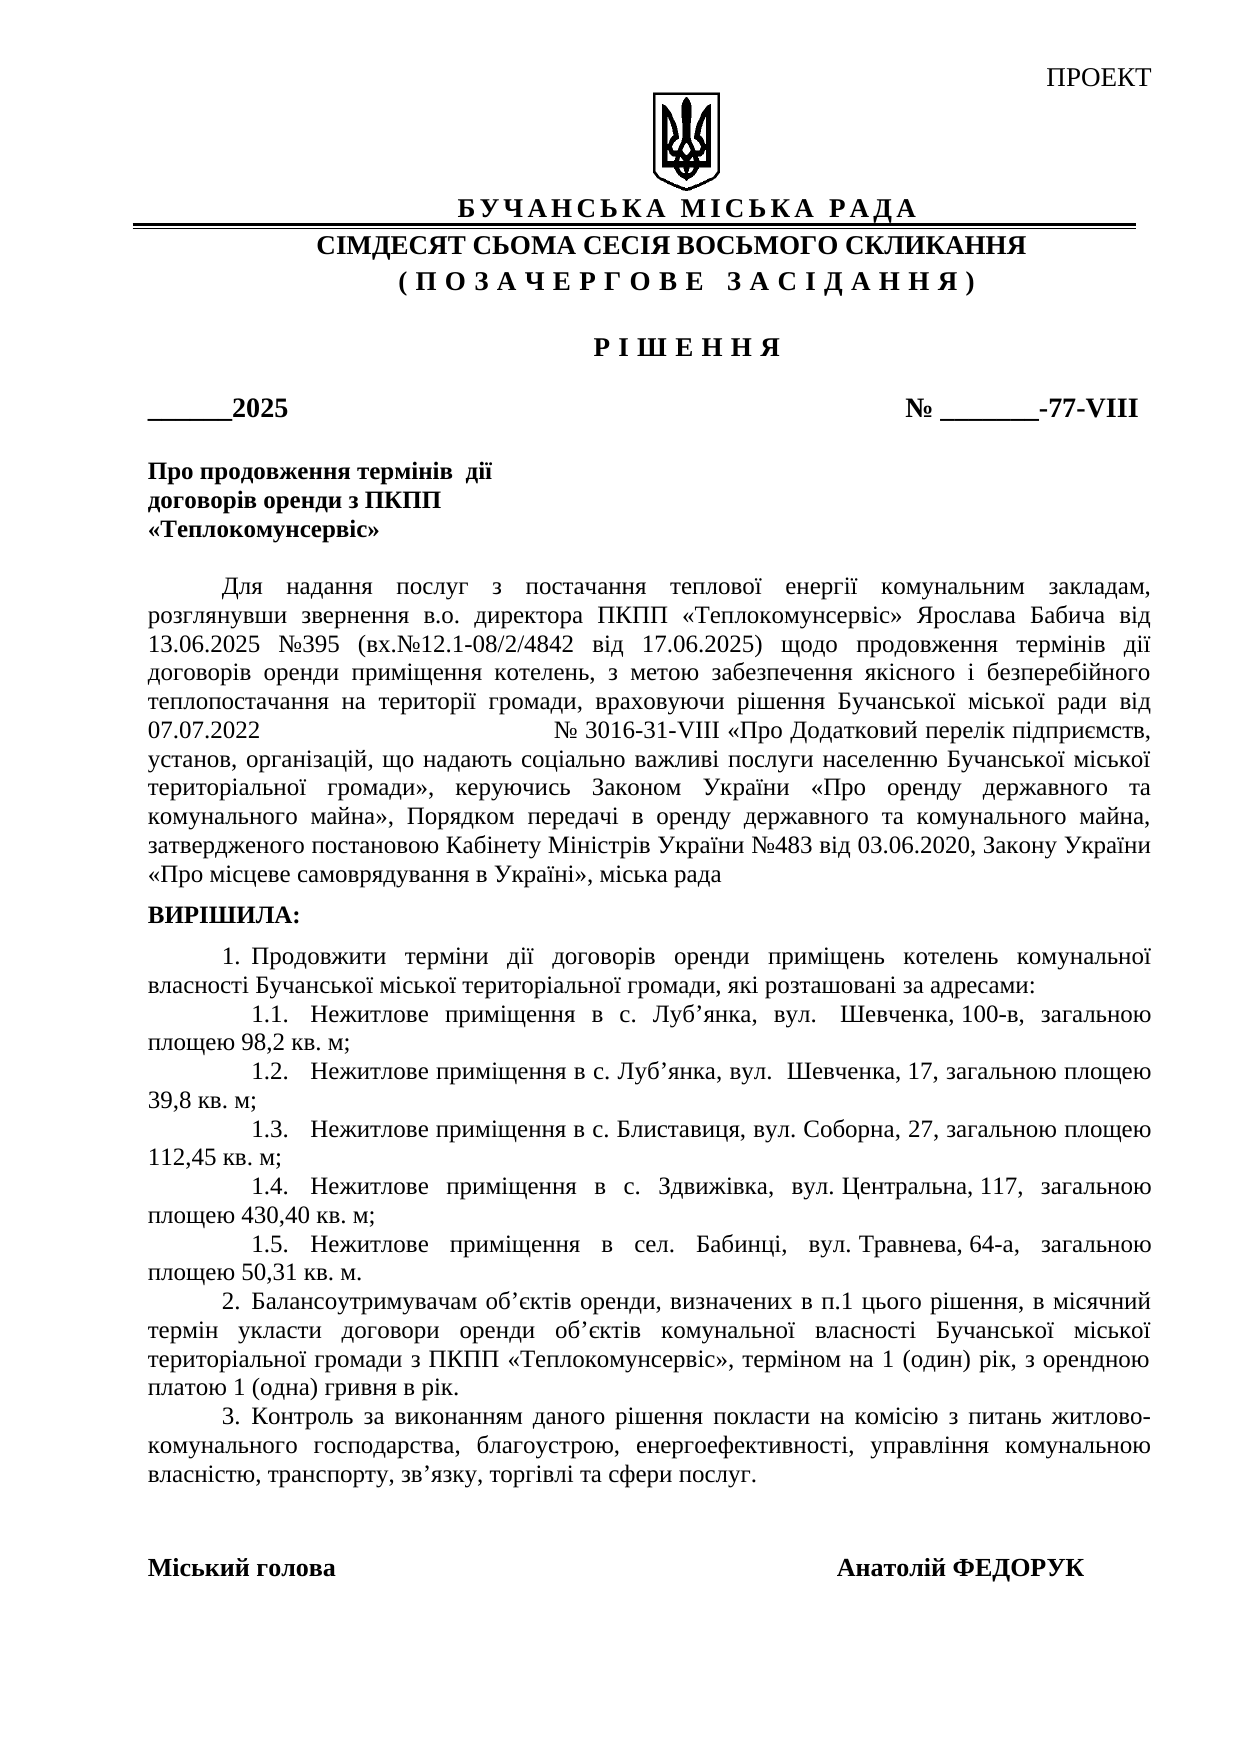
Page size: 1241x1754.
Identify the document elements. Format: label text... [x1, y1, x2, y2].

text (ПОЗАЧЕРГОВЕ ЗАСІДАННЯ) [148, 265, 1152, 296]
list Нежитлове приміщення в с. Блиставиця, вул. Соборна, 27, загальною площею 112,45 кв. м; [148, 1114, 1152, 1171]
text БУЧАНСЬКА МІСЬКА РАДА [148, 192, 1152, 223]
list Нежитлове приміщення в с. Луб’янка, вул. Шевченка, 17, загальною площею 39,8 кв. м; [148, 1056, 1152, 1114]
text Для надання послуг з постачання теплової енергії комунальним закладам, розглянувши звернення в.о. директора ПКПП «Теплокомунсервіс» Ярослава Бабича від 13.06.2025 №395 (вх.№12.1-08/2/4842 від 17.06.2025) щодо продовження термінів дії договорів оренди приміщення котелень, з метою забезпечення якісного і безперебійного теплопостачання на території громади, враховуючи рішення Бучанської міської ради від 07.07.2022 № 3016-31-VIII «Про Додатковий перелік підприємств, установ, організацій, що надають соціально важливі послуги населенню Бучанської міської територіальної громади», керуючись Законом України «Про оренду державного та комунального майна», Порядком передачі в оренду державного та комунального майна, затвердженого постановою Кабінету Міністрів України №483 від 03.06.2020, Закону України «Про місцеве самоврядування в Україні», міська рада [148, 571, 1152, 887]
list Продовжити терміни дії договорів оренди приміщень котелень комунальної власності Бучанської міської територіальної громади, які розташовані за адресами: [148, 941, 1152, 999]
list Нежитлове приміщення в сел. Бабинці, вул. Травнева, 64-а, загальною площею 50,31 кв. м. [148, 1229, 1152, 1286]
text ______2025 № _______-77-VIIІ [148, 391, 1152, 424]
list Контроль за виконанням даного рішення покласти на комісію з питань житлово-комунального господарства, благоустрою, енергоефективності, управління комунальною власністю, транспорту, зв’язку, торгівлі та сфери послуг. [148, 1401, 1152, 1487]
list Нежитлове приміщення в с. Луб’янка, вул. Шевченка, 100-в, загальною площею 98,2 кв. м; [148, 999, 1152, 1056]
list Балансоутримувачам об’єктів оренди, визначених в п.1 цього рішення, в місячний термін укласти договори оренди об’єктів комунальної власності Бучанської міської територіальної громади з ПКПП «Теплокомунсервіс», терміном на 1 (один) рік, з орендною платою 1 (одна) гривня в рік. [148, 1286, 1152, 1401]
table_header СІМДЕСЯТ СЬОМА СЕСІЯ ВОСЬМОГО СКЛИКАННЯ [133, 229, 1136, 265]
text Міський голова Анатолій ФЕДОРУК [148, 1552, 1152, 1582]
list Нежитлове приміщення в с. Здвижівка, вул. Центральна, 117, загальною площею 430,40 кв. м; [148, 1171, 1152, 1229]
text Про продовження термінів дії договорів оренди з ПКПП «Теплокомунсервіс» [148, 456, 579, 542]
text ВИРІШИЛА: [148, 900, 1152, 929]
picture [651, 91, 722, 192]
text ПРОЕКТ [148, 61, 1152, 92]
text РІШЕННЯ [148, 332, 1152, 363]
